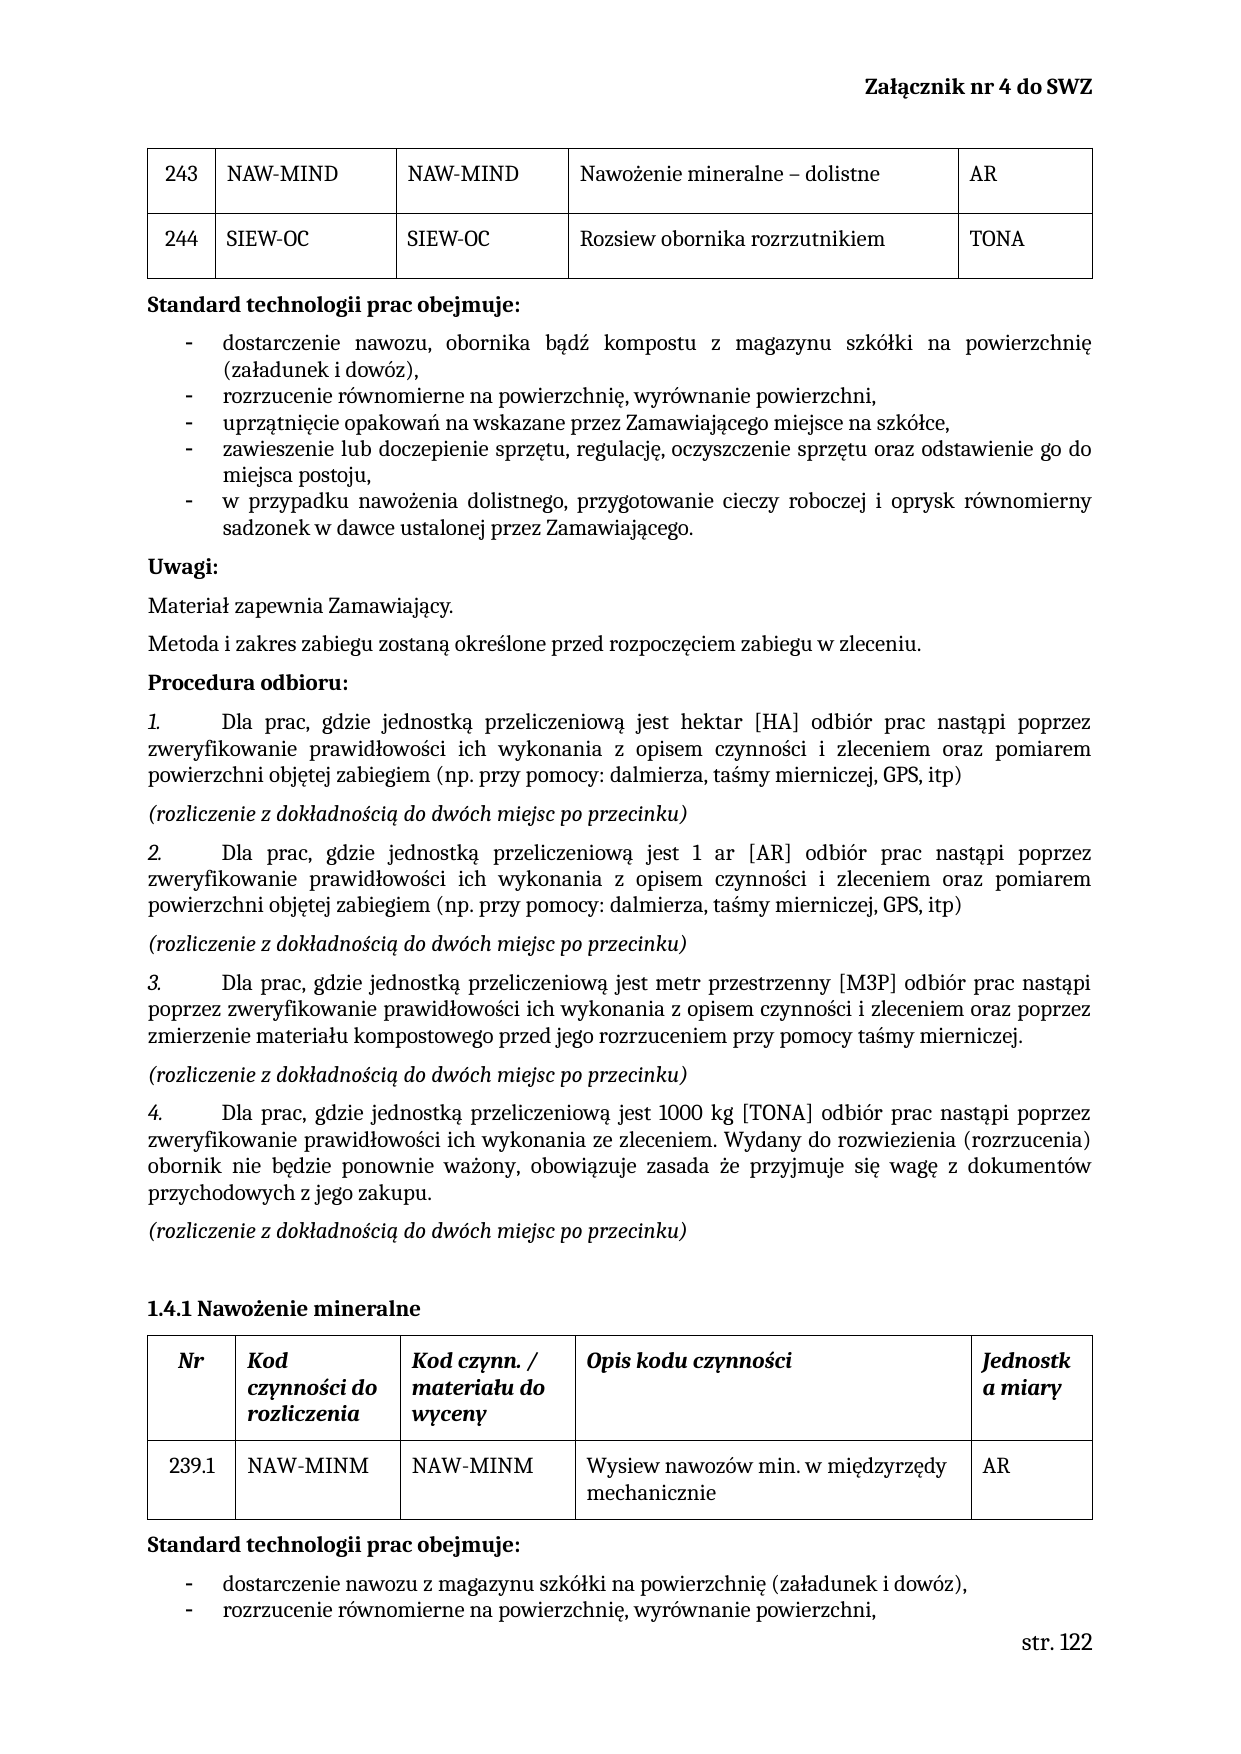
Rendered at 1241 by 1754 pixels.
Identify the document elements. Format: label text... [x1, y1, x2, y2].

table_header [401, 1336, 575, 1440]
list uprzątnięcie opakowań na wskazane przez Zamawiającego miejsce na szkółce, [185, 409, 1093, 436]
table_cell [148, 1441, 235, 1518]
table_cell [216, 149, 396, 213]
text (rozliczenie z dokładnością do dwóch miejsc po przecinku) [148, 1218, 1093, 1244]
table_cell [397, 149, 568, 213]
list rozrzucenie równomierne na powierzchnię, wyrównanie powierzchni, [185, 383, 1093, 409]
text Materiał zapewnia Zamawiający. [148, 592, 1093, 619]
list Dla prac, gdzie jednostką przeliczeniową jest 1000 kg [TONA] odbiór prac nastąpi poprzez zweryfikowanie prawidłowości ich wykonania ze zleceniem. Wydany do rozwiezienia (rozrzucenia) obornik nie będzie ponownie ważony, obowiązuje zasada że przyjmuje się wagę z dokumentów przychodowych z jego zakupu. [148, 1100, 1093, 1206]
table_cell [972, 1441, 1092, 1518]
list zawieszenie lub doczepienie sprzętu, regulację, oczyszczenie sprzętu oraz odstawienie go do miejsca postoju, [185, 436, 1093, 488]
list rozrzucenie równomierne na powierzchnię, wyrównanie powierzchni, [185, 1597, 1093, 1624]
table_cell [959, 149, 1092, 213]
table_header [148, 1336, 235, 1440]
list Dla prac, gdzie jednostką przeliczeniową jest hektar [HA] odbiór prac nastąpi poprzez zweryfikowanie prawidłowości ich wykonania z opisem czynności i zleceniem oraz pomiarem powierzchni objętej zabiegiem (np. przy pomocy: dalmierza, taśmy mierniczej, GPS, itp) [148, 709, 1093, 788]
text Standard technologii prac obejmuje: [148, 291, 1093, 318]
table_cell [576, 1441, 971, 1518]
list w przypadku nawożenia dolistnego, przygotowanie cieczy roboczej i oprysk równomierny sadzonek w dawce ustalonej przez Zamawiającego. [185, 488, 1093, 541]
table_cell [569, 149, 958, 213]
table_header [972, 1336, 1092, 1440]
list dostarczenie nawozu z magazynu szkółki na powierzchnię (załadunek i dowóz), [185, 1571, 1093, 1597]
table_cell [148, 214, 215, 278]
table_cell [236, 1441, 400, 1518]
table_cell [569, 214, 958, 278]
text Metoda i zakres zabiegu zostaną określone przed rozpoczęciem zabiegu w zleceniu. [148, 631, 1093, 658]
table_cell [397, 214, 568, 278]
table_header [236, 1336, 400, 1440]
text Uwagi: [148, 553, 1093, 580]
text (rozliczenie z dokładnością do dwóch miejsc po przecinku) [148, 931, 1093, 957]
list dostarczenie nawozu, obornika bądź kompostu z magazynu szkółki na powierzchnię (załadunek i dowóz), [185, 330, 1093, 383]
list Dla prac, gdzie jednostką przeliczeniową jest metr przestrzenny [M3P] odbiór prac nastąpi poprzez zweryfikowanie prawidłowości ich wykonania z opisem czynności i zleceniem oraz poprzez zmierzenie materiału kompostowego przed jego rozrzuceniem przy pomocy taśmy mierniczej. [148, 970, 1093, 1049]
text (rozliczenie z dokładnością do dwóch miejsc po przecinku) [148, 1061, 1093, 1088]
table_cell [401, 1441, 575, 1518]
list Dla prac, gdzie jednostką przeliczeniową jest 1 ar [AR] odbiór prac nastąpi poprzez zweryfikowanie prawidłowości ich wykonania z opisem czynności i zleceniem oraz pomiarem powierzchni objętej zabiegiem (np. przy pomocy: dalmierza, taśmy mierniczej, GPS, itp) [148, 839, 1093, 918]
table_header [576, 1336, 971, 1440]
text Procedura odbioru: [148, 670, 1093, 696]
text (rozliczenie z dokładnością do dwóch miejsc po przecinku) [148, 801, 1093, 827]
text Standard technologii prac obejmuje: [148, 1532, 1093, 1558]
text 1.4.1 Nawożenie mineralne [148, 1296, 1093, 1322]
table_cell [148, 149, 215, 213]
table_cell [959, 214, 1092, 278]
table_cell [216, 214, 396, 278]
